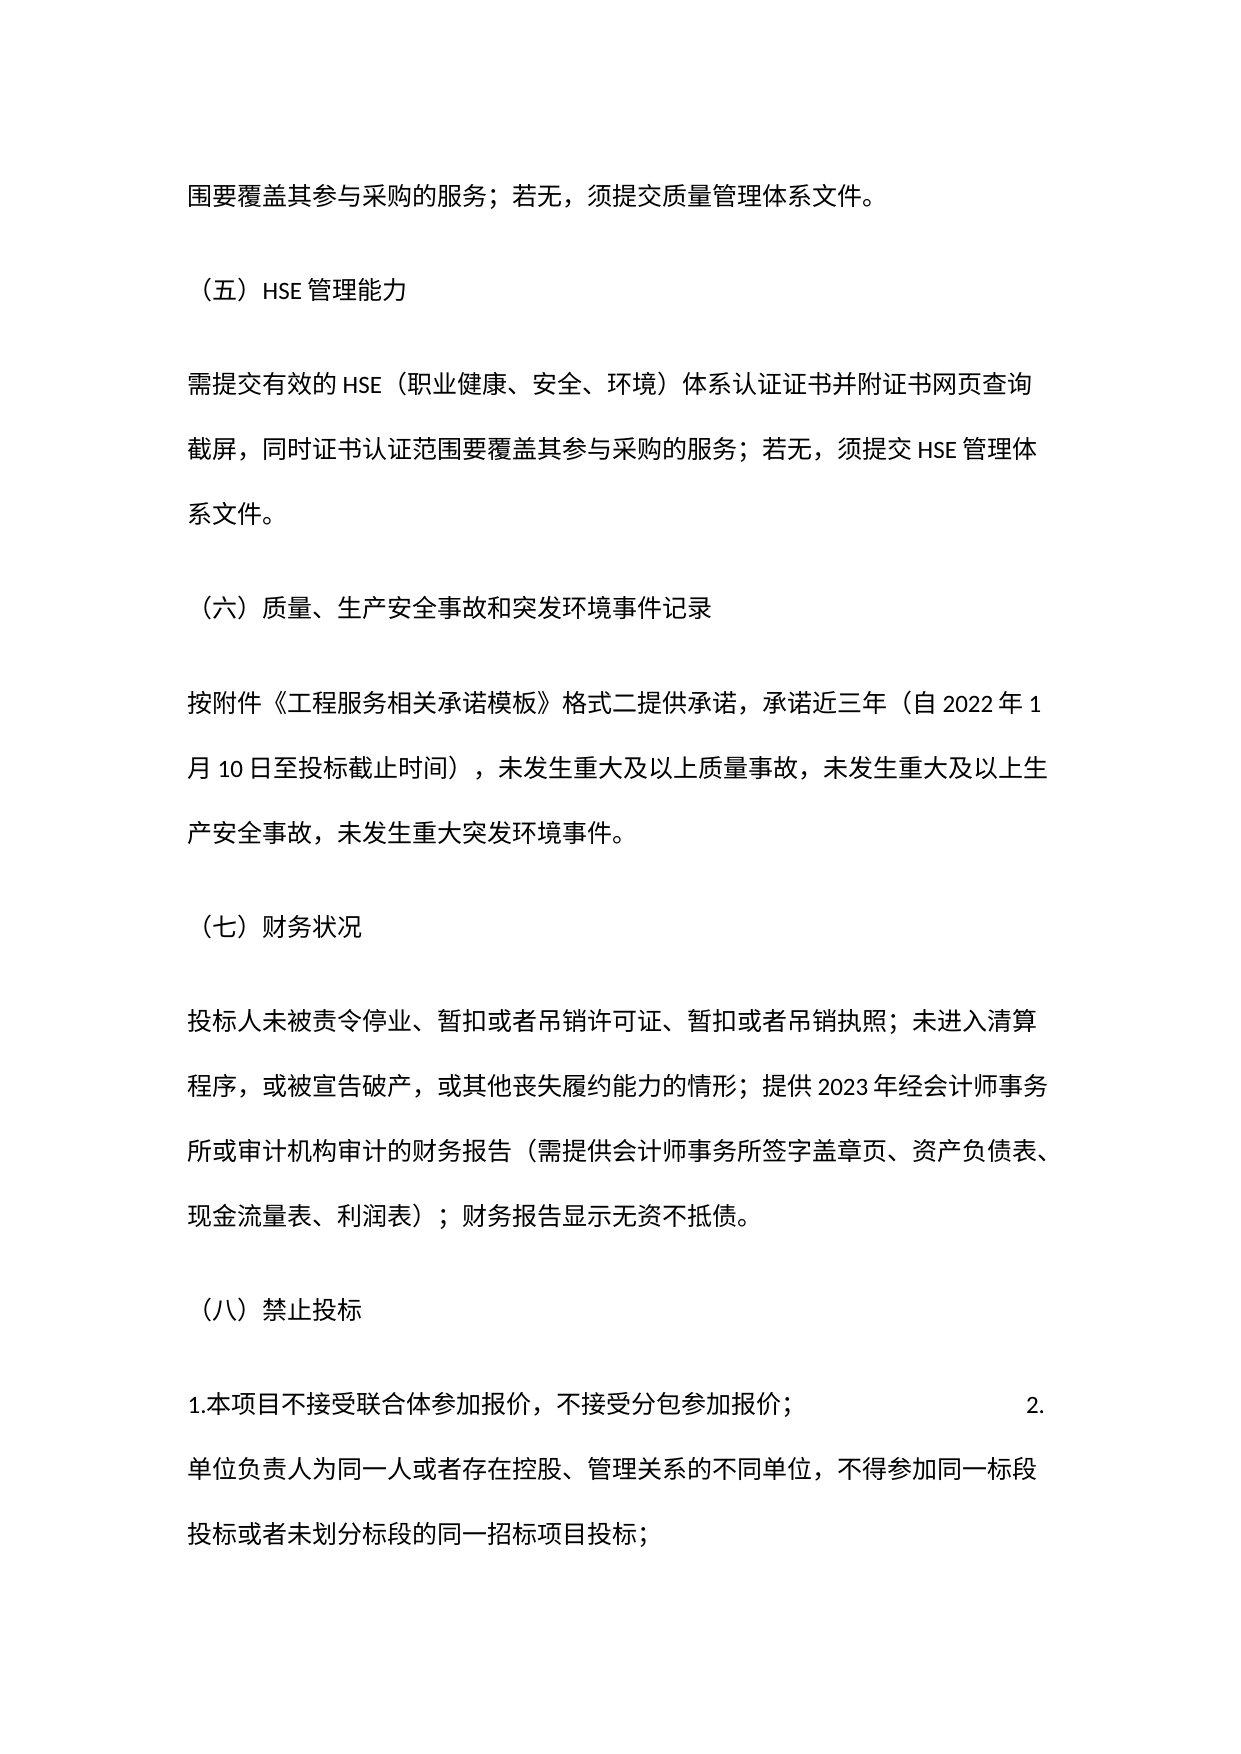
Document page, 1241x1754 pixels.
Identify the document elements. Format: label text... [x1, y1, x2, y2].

text 需提交有效的HSE（职业健康、安全、环境）体系认证证书并附证书网页查询截屏，同时证书认证范围要覆盖其参与采购的服务；若无，须提交HSE管理体系文件。 [187, 350, 1053, 545]
text 投标人未被责令停业、暂扣或者吊销许可证、暂扣或者吊销执照；未进入清算程序，或被宣告破产，或其他丧失履约能力的情形；提供2023年经会计师事务所或审计机构审计的财务报告（需提供会计师事务所签字盖章页、资产负债表、现金流量表、利润表）；财务报告显示无资不抵债。 [187, 987, 1053, 1247]
text 1.本项目不接受联合体参加报价，不接受分包参加报价； 2.单位负责人为同一人或者存在控股、管理关系的不同单位，不得参加同一标段投标或者未划分标段的同一招标项目投标； [187, 1370, 1053, 1565]
text （五）HSE管理能力 [187, 256, 1053, 321]
text （七）财务状况 [187, 893, 1053, 958]
text （八）禁止投标 [187, 1276, 1053, 1341]
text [187, 162, 1053, 227]
text 按附件《工程服务相关承诺模板》格式二提供承诺，承诺近三年（自2022年1月10日至投标截止时间），未发生重大及以上质量事故，未发生重大及以上生产安全事故，未发生重大突发环境事件。 [187, 669, 1053, 864]
text （六）质量、生产安全事故和突发环境事件记录 [187, 574, 1053, 639]
